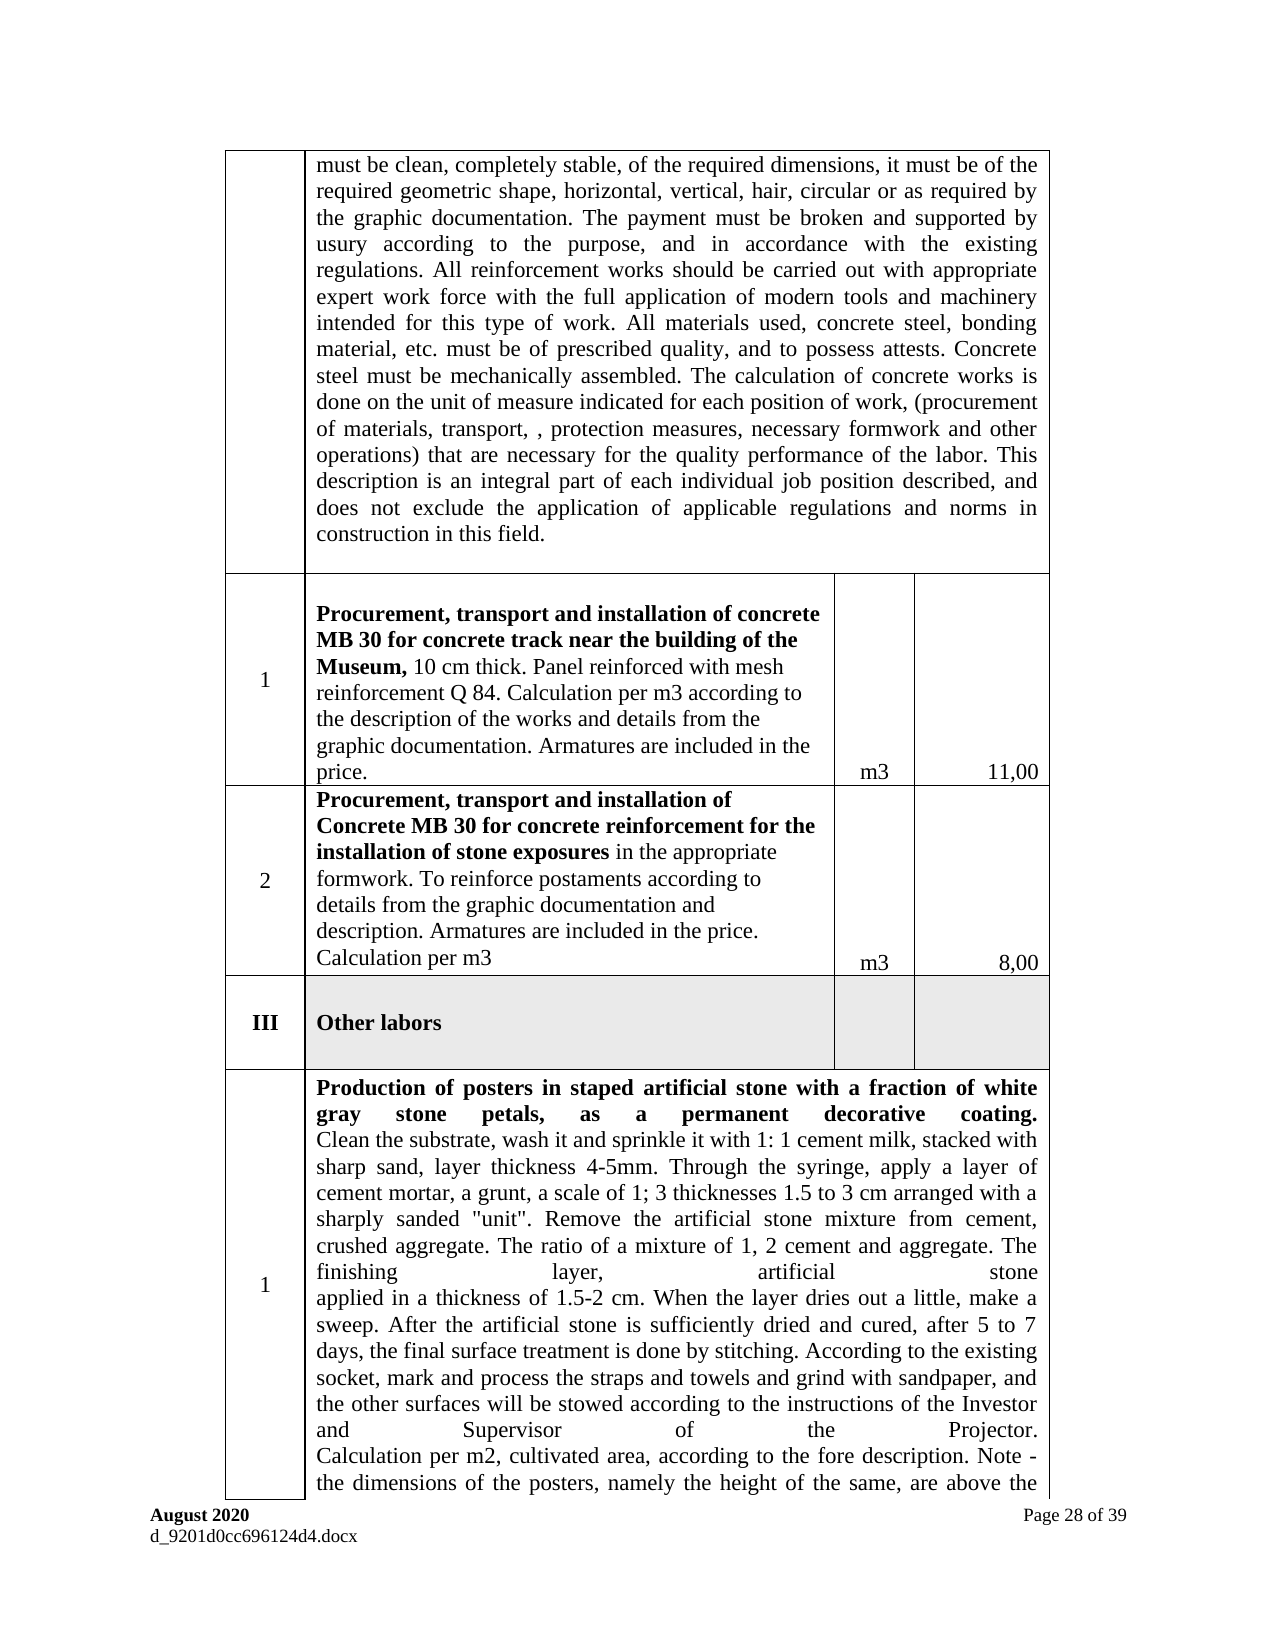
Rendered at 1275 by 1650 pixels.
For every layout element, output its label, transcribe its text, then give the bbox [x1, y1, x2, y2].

table_cell 8,00 [915, 786, 1049, 975]
table_cell 1 [226, 1070, 304, 1499]
table_cell 2 [226, 786, 304, 975]
table_cell m3 [835, 574, 914, 784]
table_cell III [226, 976, 304, 1069]
table_cell [835, 976, 914, 1069]
table_cell m3 [835, 786, 914, 975]
table_cell Procurement, transport and installation of concrete MB 30 for concrete track near the building of the Museum, 10 cm thick. Panel reinforced with mesh reinforcement Q 84. Calculation per m3 according to the description of the works and details from the graphic documentation. Armatures are included in the price. [306, 574, 834, 784]
table_cell Other labors [306, 976, 834, 1069]
table_cell [915, 976, 1049, 1069]
table_cell [226, 151, 304, 573]
table_cell Procurement, transport and installation of Concrete MB 30 for concrete reinforcement for the installation of stone exposures in the appropriate formwork. To reinforce postaments according to details from the graphic documentation and description. Armatures are included in the price. Calculation per m3 [306, 786, 834, 975]
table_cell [306, 1070, 1049, 1499]
table_cell 1 [226, 574, 304, 784]
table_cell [306, 151, 1049, 573]
table_cell 11,00 [915, 574, 1049, 784]
